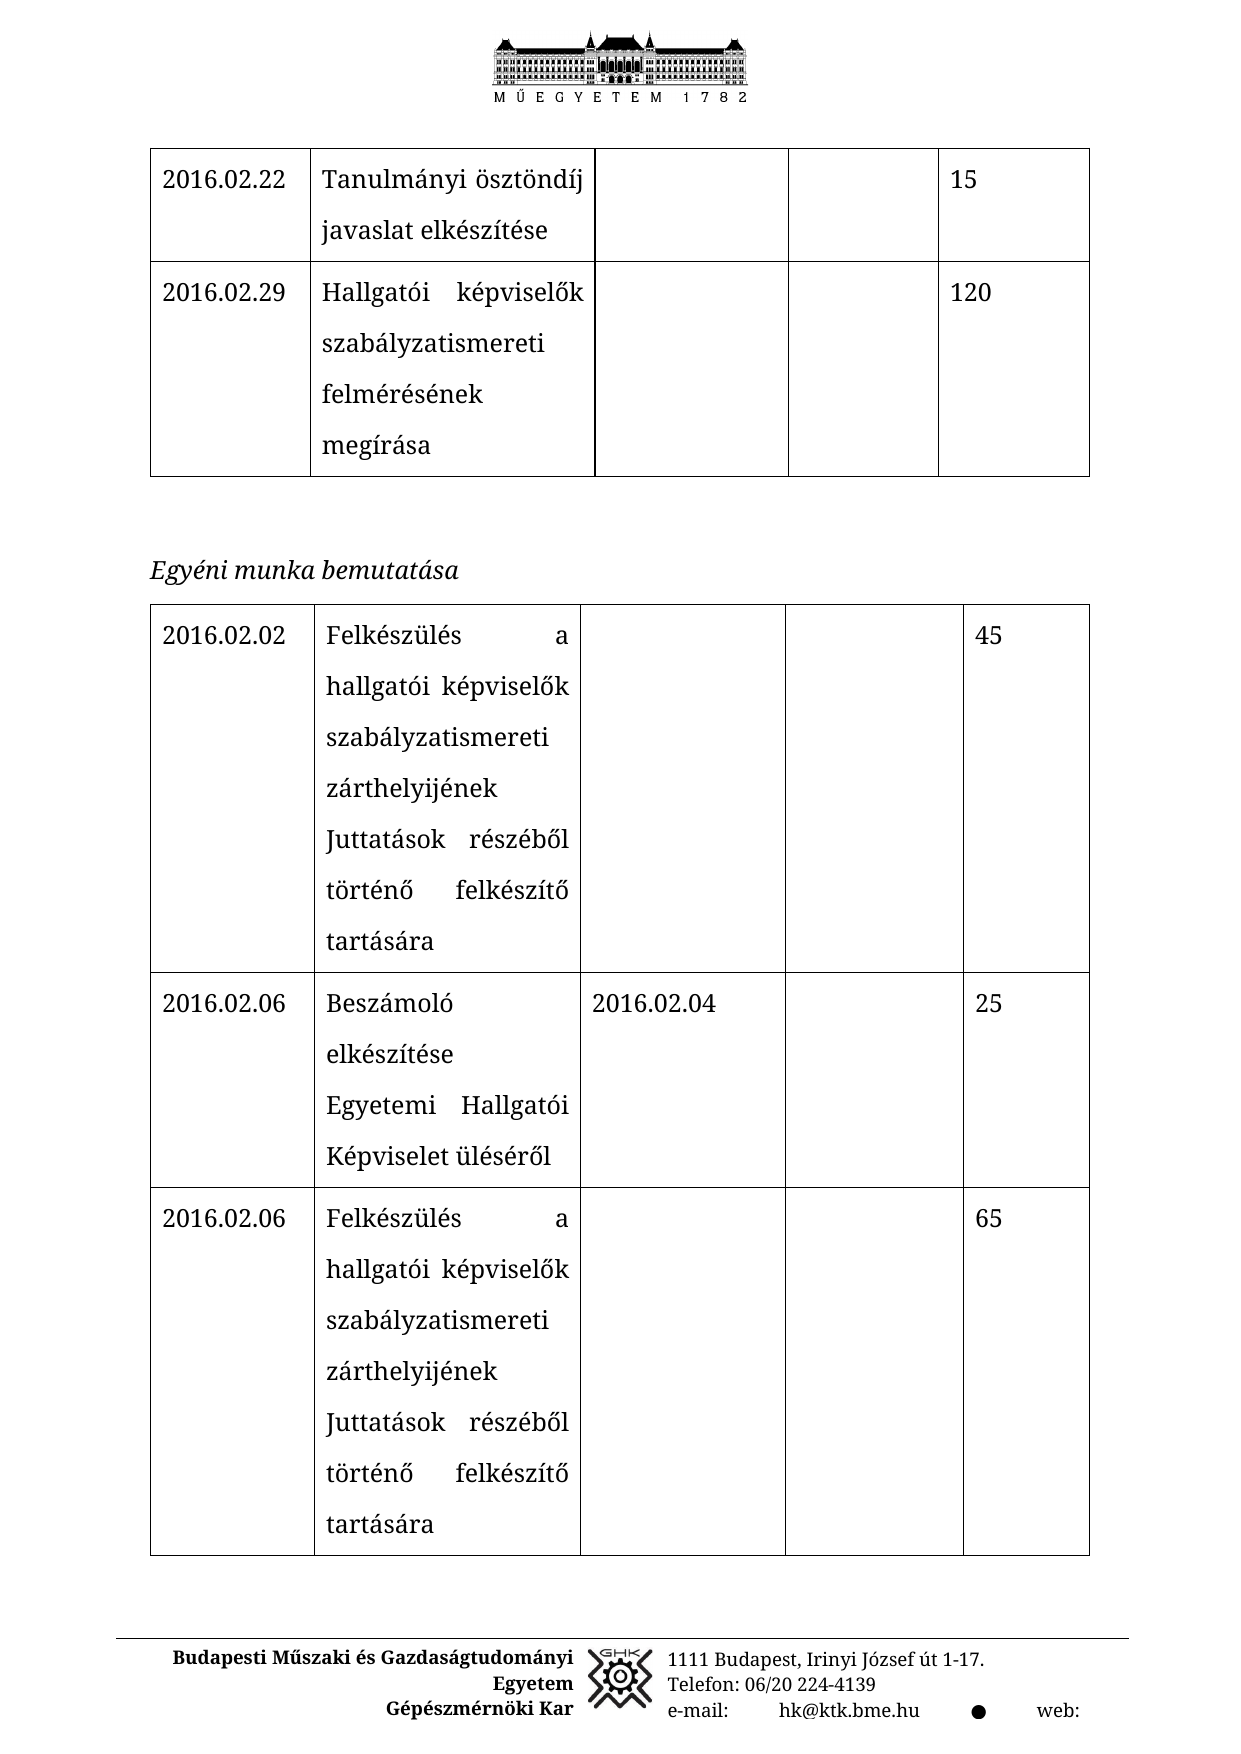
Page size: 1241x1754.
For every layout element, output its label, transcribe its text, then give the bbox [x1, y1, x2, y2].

picture [587, 1647, 653, 1710]
table_header [786, 605, 963, 972]
table_cell 2016.02.06 [151, 1188, 314, 1555]
table_cell Felkészülés a hallgatói képviselők szabályzatismereti zárthelyijének Juttatások részéből történő felkészítő tartására [315, 1188, 580, 1555]
table_cell [596, 149, 788, 261]
table_cell 15 [939, 149, 1089, 261]
table_cell [581, 1188, 785, 1555]
table_cell [789, 149, 938, 261]
table_cell [789, 262, 938, 476]
table_cell Hallgatói képviselők szabályzatismereti felmérésének megírása [311, 262, 594, 476]
table_header [581, 605, 785, 972]
text Egyéni munka bemutatása [150, 553, 1090, 587]
table_cell [786, 1188, 963, 1555]
table_header Felkészülés a hallgatói képviselők szabályzatismereti zárthelyijének Juttatások részéből történő felkészítő tartására [315, 605, 580, 972]
table_cell Beszámoló elkészítése Egyetemi Hallgatói Képviselet üléséről [315, 973, 580, 1187]
picture [492, 30, 749, 102]
table_cell 65 [964, 1188, 1089, 1555]
table_header 2016.02.02 [151, 605, 314, 972]
table_cell 2016.02.29 [151, 262, 310, 476]
table_cell 2016.02.06 [151, 973, 314, 1187]
table_cell Tanulmányi ösztöndíj javaslat elkészítése [311, 149, 594, 261]
table_cell 2016.02.22 [151, 149, 310, 261]
table_cell [596, 262, 788, 476]
table_cell 2016.02.04 [581, 973, 785, 1187]
table_cell 120 [939, 262, 1089, 476]
table_header 45 [964, 605, 1089, 972]
table_cell [786, 973, 963, 1187]
table_cell 25 [964, 973, 1089, 1187]
